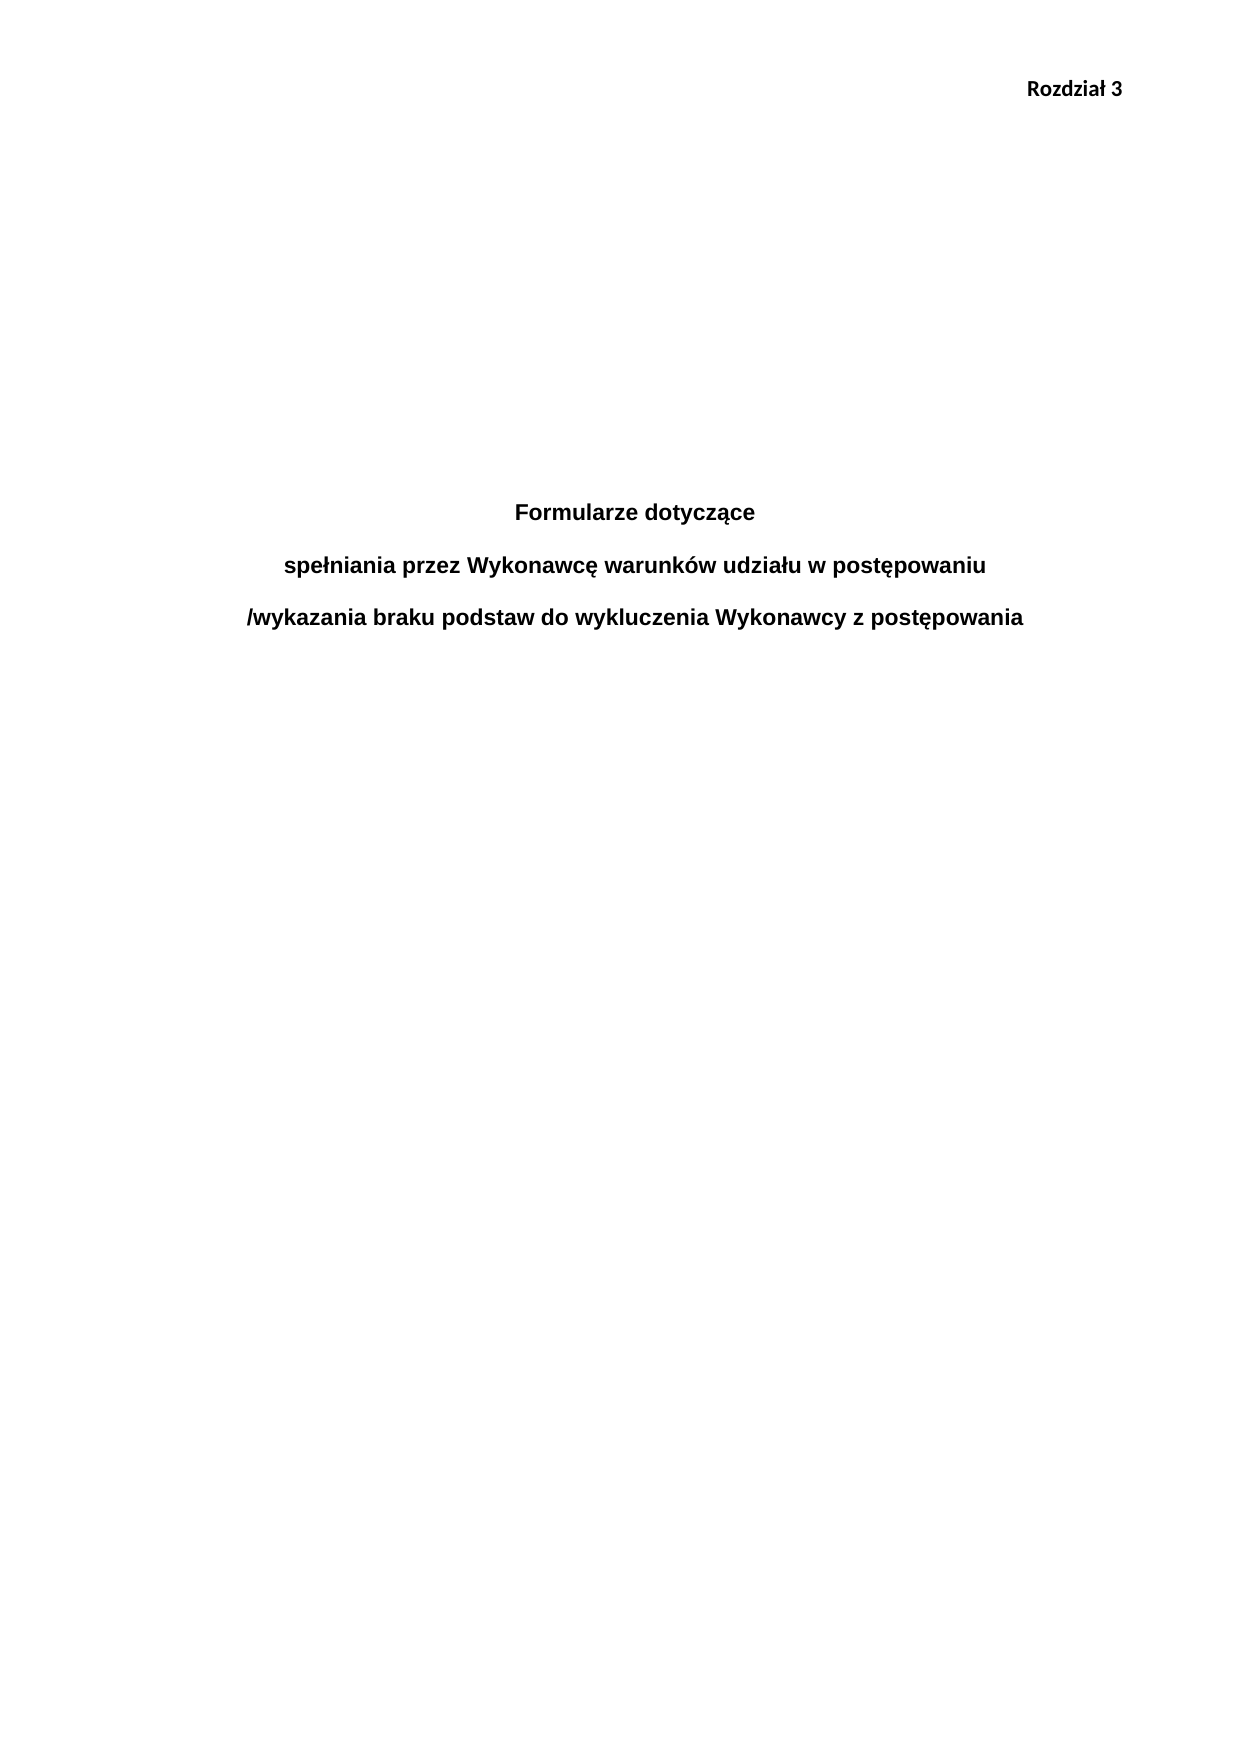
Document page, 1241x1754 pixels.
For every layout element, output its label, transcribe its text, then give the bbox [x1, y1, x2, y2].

subtitle Rozdział 3 [148, 74, 1122, 102]
text /wykazania braku podstaw do wykluczenia Wykonawcy z postępowania [148, 604, 1122, 631]
subtitle Formularze dotyczące [148, 499, 1122, 525]
text spełniania przez Wykonawcę warunków udziału w postępowaniu [148, 552, 1122, 578]
